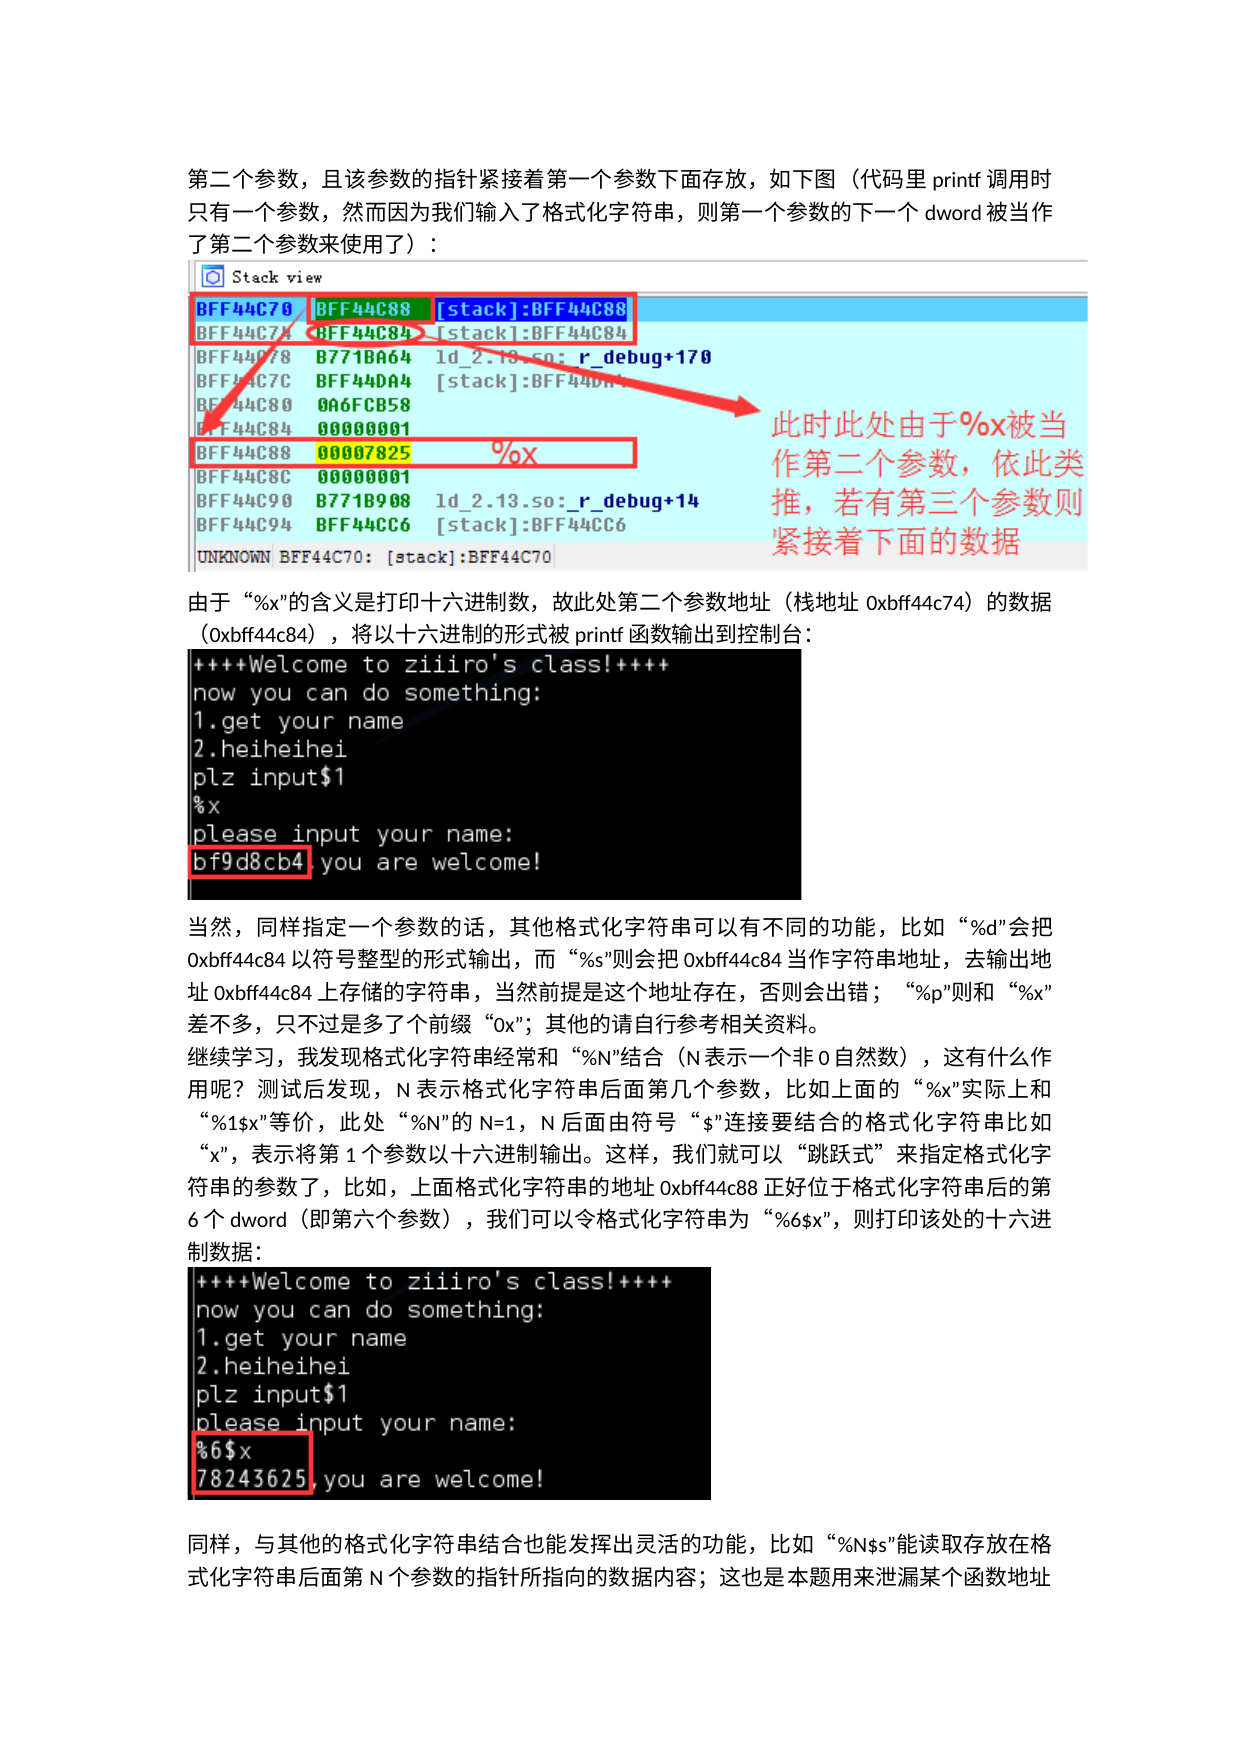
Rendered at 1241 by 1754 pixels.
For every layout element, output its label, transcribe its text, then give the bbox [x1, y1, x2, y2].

picture [187, 1267, 711, 1500]
picture [187, 259, 1088, 572]
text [187, 162, 1053, 259]
text 继续学习，我发现格式化字符串经常和“%N”结合（N表示一个非0自然数），这有什么作用呢？测试后发现，N表示格式化字符串后面第几个参数，比如上面的“%x”实际上和“%1$x”等价，此处“%N”的N=1，N后面由符号“$”连接要结合的格式化字符串比如“x”，表示将第1个参数以十六进制输出。这样，我们就可以“跳跃式”来指定格式化字符串的参数了，比如，上面格式化字符串的地址0xbff44c88正好位于格式化字符串后的第6个dword（即第六个参数），我们可以令格式化字符串为“%6$x”，则打印该处的十六进制数据： [187, 1039, 1053, 1267]
picture [187, 649, 802, 900]
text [187, 1527, 1053, 1592]
text 由于“%x”的含义是打印十六进制数，故此处第二个参数地址（栈地址0xbff44c74）的数据（0xbff44c84），将以十六进制的形式被printf函数输出到控制台： [187, 584, 1053, 649]
text 当然，同样指定一个参数的话，其他格式化字符串可以有不同的功能，比如“%d”会把0xbff44c84以符号整型的形式输出，而“%s”则会把0xbff44c84当作字符串地址，去输出地址0xbff44c84上存储的字符串，当然前提是这个地址存在，否则会出错；“%p”则和“%x”差不多，只不过是多了个前缀“0x”；其他的请自行参考相关资料。 [187, 909, 1053, 1039]
